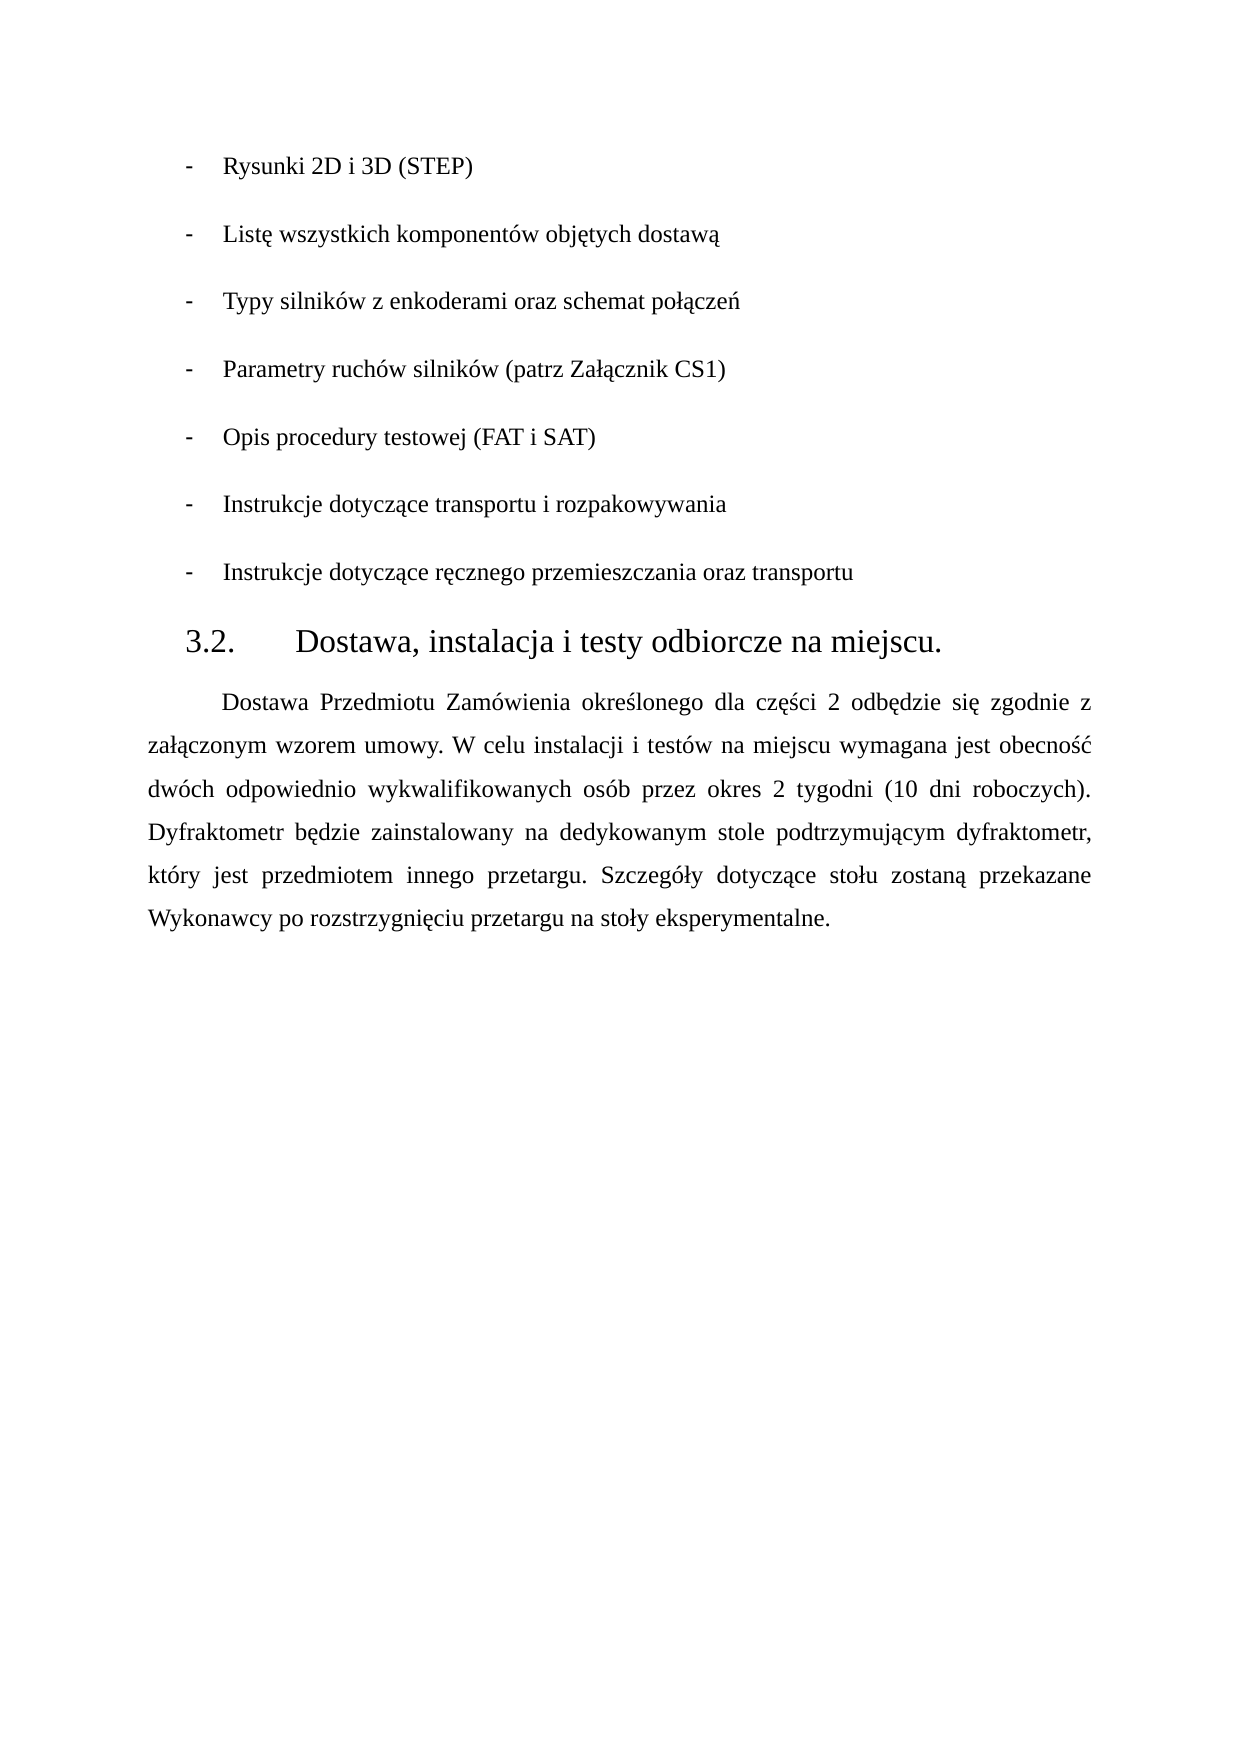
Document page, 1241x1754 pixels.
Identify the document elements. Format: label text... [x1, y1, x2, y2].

list Rysunki 2D i 3D (STEP) [185, 148, 1093, 182]
list Instrukcje dotyczące ręcznego przemieszczania oraz transportu [185, 554, 1093, 588]
list Listę wszystkich komponentów objętych dostawą [185, 215, 1093, 249]
list Instrukcje dotyczące transportu i rozpakowywania [185, 486, 1093, 520]
text Dostawa Przedmiotu Zamówienia określonego dla części 2 odbędzie się zgodnie z załączonym wzorem umowy. W celu instalacji i testów na miejscu wymagana jest obecność dwóch odpowiednio wykwalifikowanych osób przez okres 2 tygodni (10 dni roboczych). Dyfraktometr będzie zainstalowany na dedykowanym stole podtrzymującym dyfraktometr, który jest przedmiotem innego przetargu. Szczegóły dotyczące stołu zostaną przekazane Wykonawcy po rozstrzygnięciu przetargu na stoły eksperymentalne. [148, 687, 1093, 932]
list Typy silników z enkoderami oraz schemat połączeń [185, 283, 1093, 317]
subtitle Dostawa, instalacja i testy odbiorcze na miejscu. [185, 622, 1093, 660]
list Opis procedury testowej (FAT i SAT) [185, 418, 1093, 452]
list Parametry ruchów silników (patrz Załącznik CS1) [185, 351, 1093, 385]
